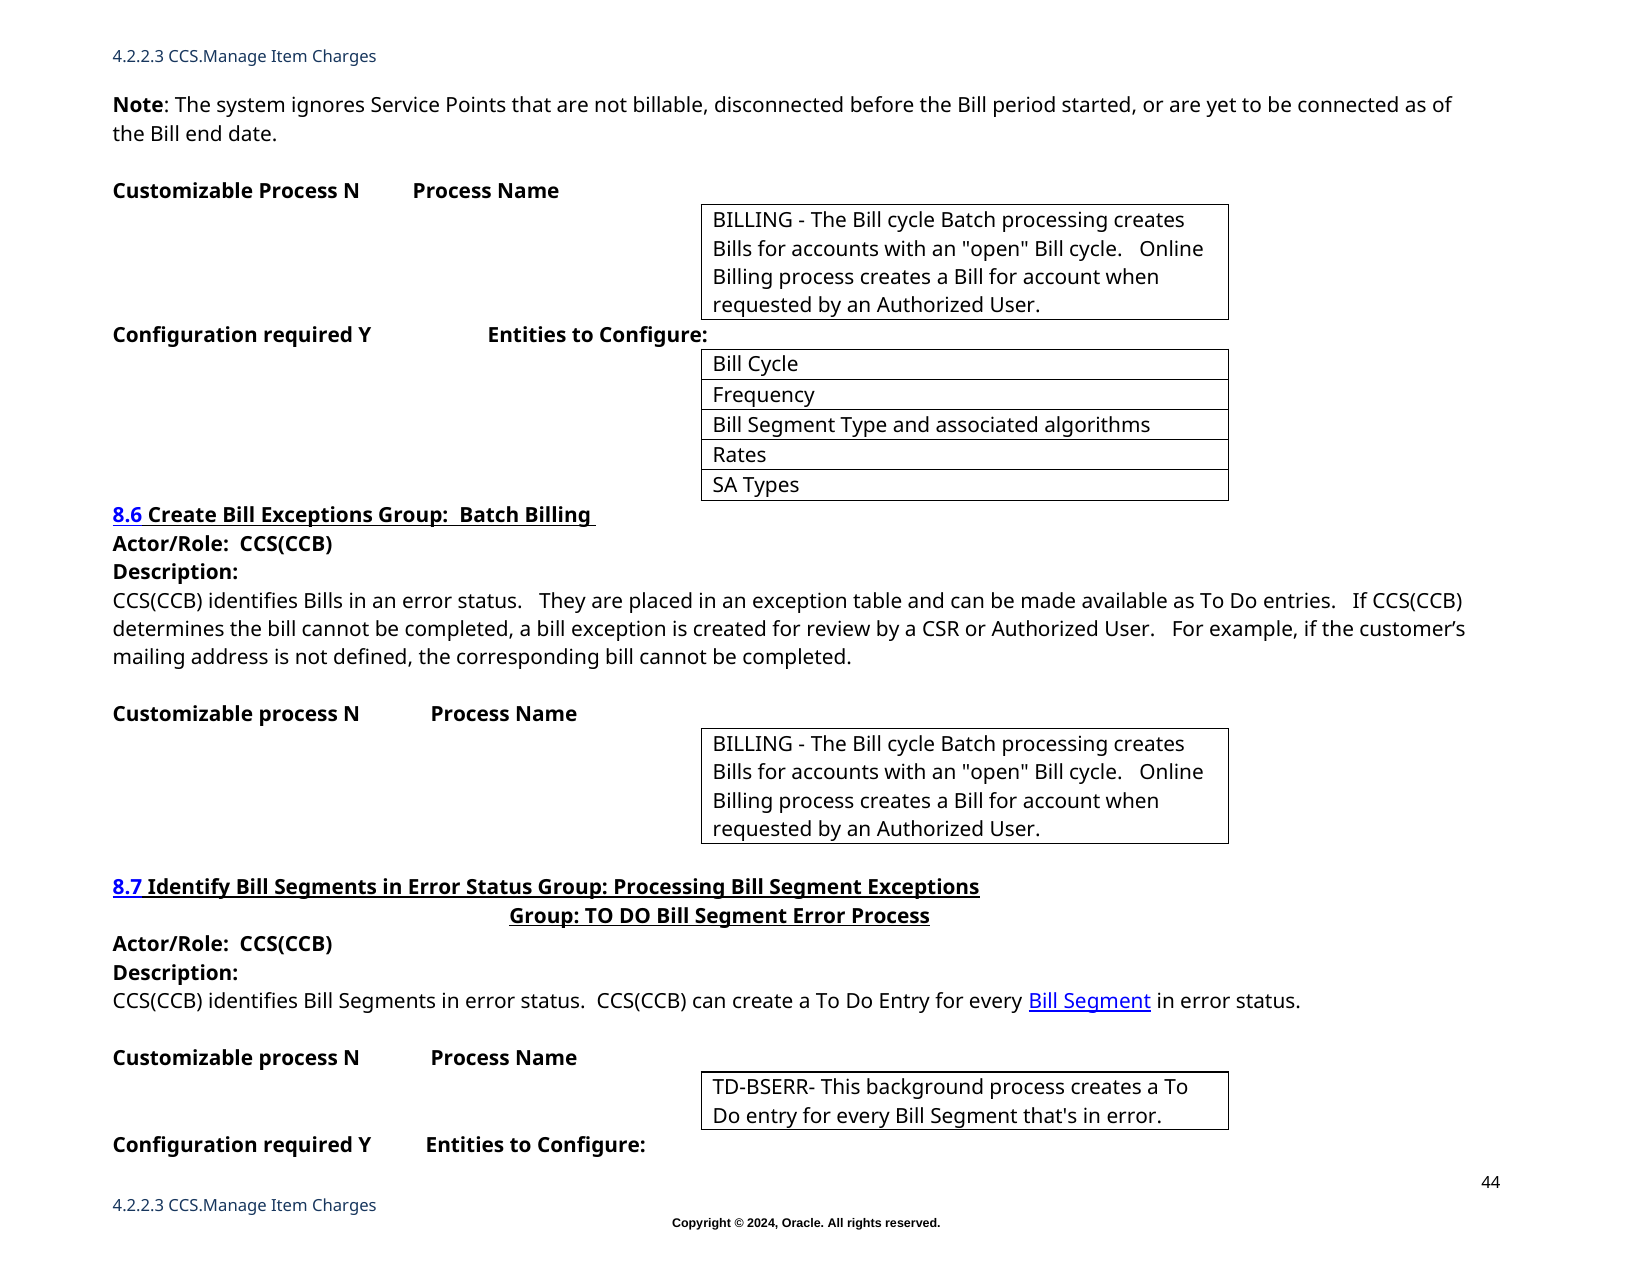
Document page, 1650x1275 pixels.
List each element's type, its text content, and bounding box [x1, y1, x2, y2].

text Note: The system ignores Service Points that are not billable, disconnected before the Bill period started, or are yet to be connected as of the Bill end date. [112, 90, 1500, 147]
text Group: TO DO Bill Segment Error Process [487, 901, 1500, 929]
text CCS(CCB) identifies Bill Segments in error status. CCS(CCB) can create a To Do Entry for every Bill Segment in error status. [112, 986, 1500, 1014]
table_header BILLING - The Bill cycle Batch processing creates Bills for accounts with an "open" Bill cycle. Online Billing process creates a Bill for account when requested by an Authorized User. [702, 205, 1228, 319]
text Configuration required Y Entities to Configure: [112, 1130, 1500, 1159]
text Actor/Role: CCS(CCB) [112, 929, 1500, 958]
table_header BILLING - The Bill cycle Batch processing creates Bills for accounts with an "open" Bill cycle. Online Billing process creates a Bill for account when requested by an Authorized User. [702, 729, 1228, 843]
text 8.6 Create Bill Exceptions Group: Batch Billing [112, 501, 1500, 529]
table_header TD-BSERR- This background process creates a To Do entry for every Bill Segment that's in error. [702, 1073, 1228, 1129]
text Description: [112, 958, 1500, 986]
table_cell Rates [702, 440, 1228, 469]
table_cell SA Types [702, 470, 1228, 499]
text Customizable Process N Process Name [112, 176, 1500, 204]
text Customizable process N Process Name [112, 1043, 1500, 1071]
table_header Bill Cycle [702, 350, 1228, 379]
text Configuration required Y Entities to Configure: [112, 320, 1500, 348]
text Actor/Role: CCS(CCB) [112, 529, 1500, 557]
table_cell Frequency [702, 380, 1228, 409]
text 8.7 Identify Bill Segments in Error Status Group: Processing Bill Segment Exceptions [112, 872, 1500, 901]
text CCS(CCB) identifies Bills in an error status. They are placed in an exception table and can be made available as To Do entries. If CCS(CCB) determines the bill cannot be completed, a bill exception is created for review by a CSR or Authorized User. For example, if the customer’s mailing address is not defined, the corresponding bill cannot be completed. [112, 586, 1500, 671]
table_cell Bill Segment Type and associated algorithms [702, 410, 1228, 439]
text Customizable process N Process Name [112, 699, 1500, 728]
text Description: [112, 557, 1500, 586]
